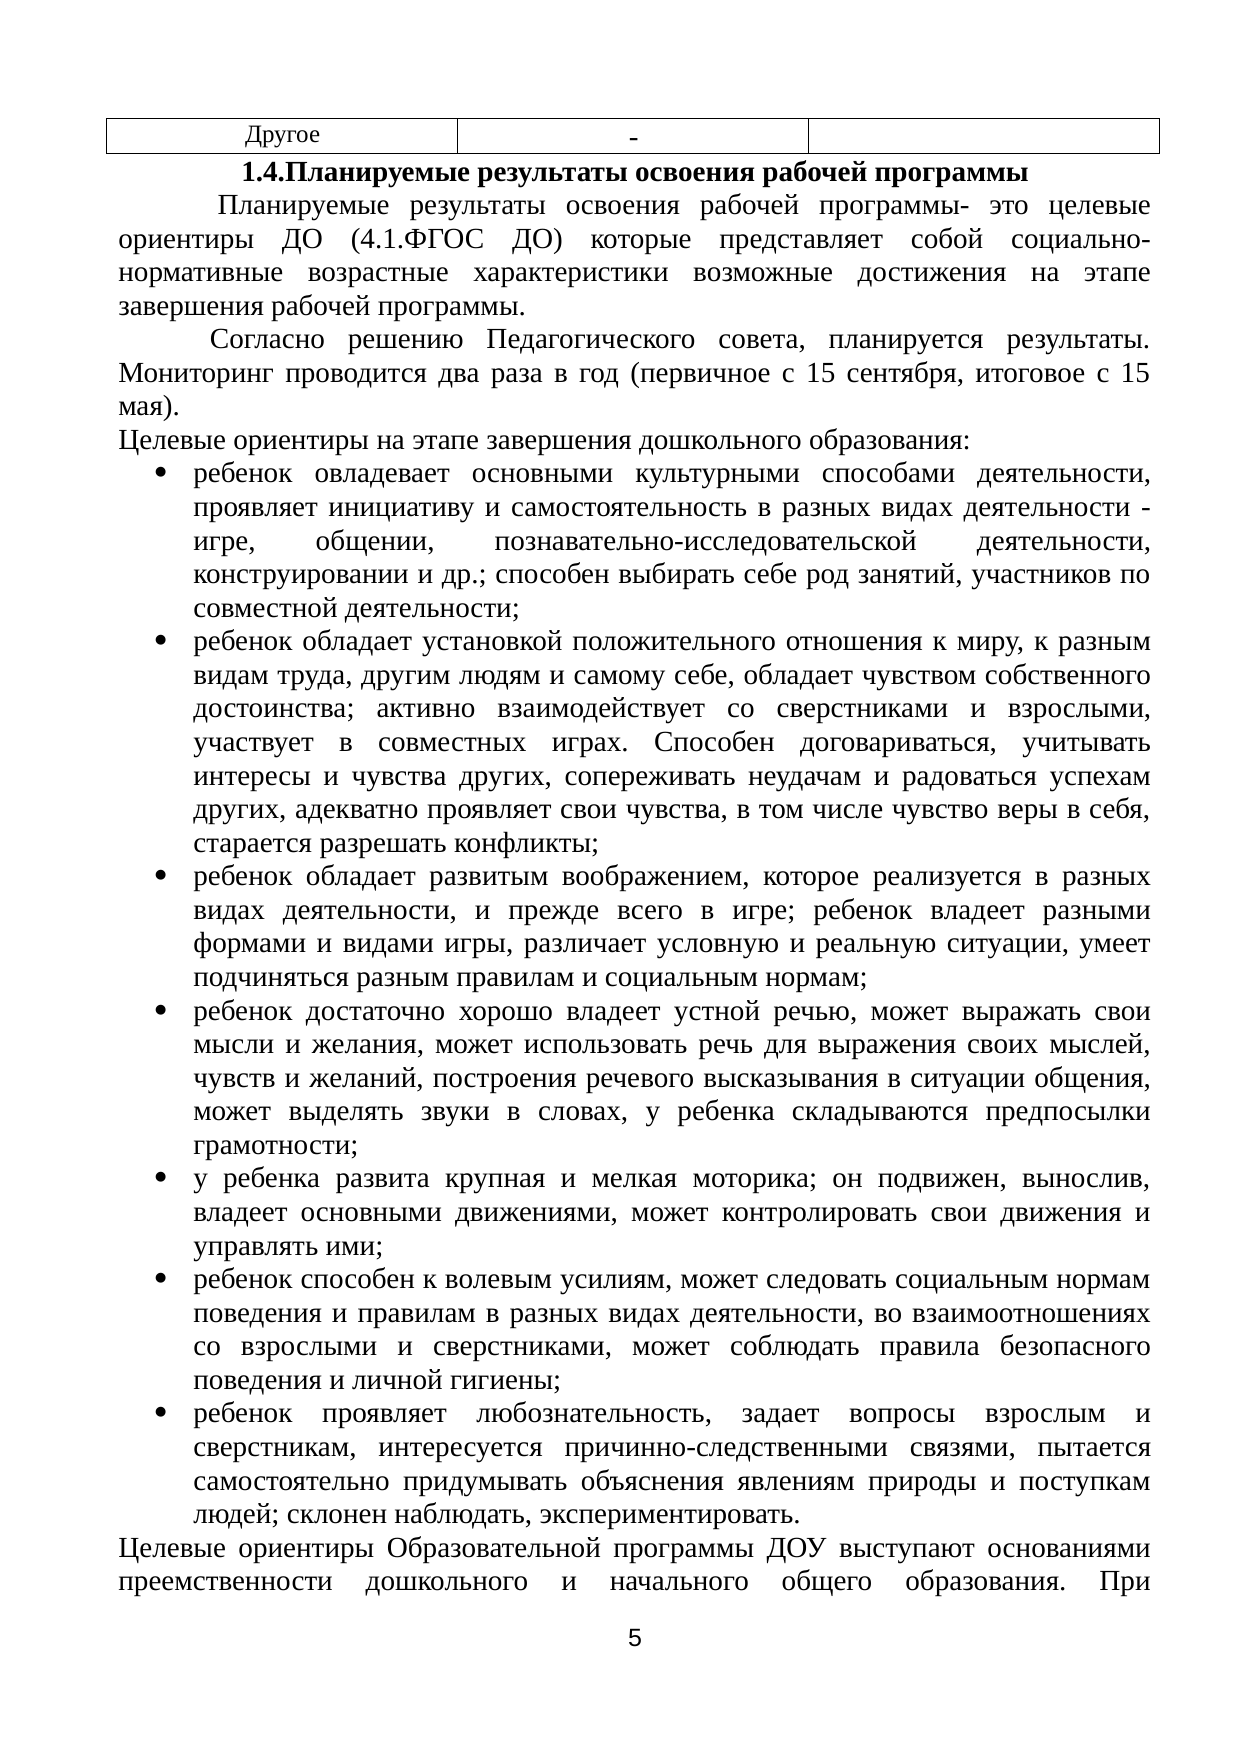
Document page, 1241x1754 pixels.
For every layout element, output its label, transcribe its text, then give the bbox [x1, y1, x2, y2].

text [118, 1530, 1152, 1597]
text Согласно решению Педагогического совета, планируется результаты. Мониторинг проводится два раза в год (первичное с 15 сентября, итоговое с 15 мая). [118, 321, 1152, 422]
list ребенок обладает развитым воображением, которое реализуется в разных видах деятельности, и прежде всего в игре; ребенок владеет разными формами и видами игры, различает условную и реальную ситуации, умеет подчиняться разным правилам и социальным нормам; [156, 858, 1152, 993]
text Планируемые результаты освоения рабочей программы- это целевые ориентиры ДО (4.1.ФГОС ДО) которые представляет собой социально- нормативные возрастные характеристики возможные достижения на этапе завершения рабочей программы. [118, 187, 1152, 321]
text 1.4.Планируемые результаты освоения рабочей программы [118, 154, 1152, 187]
list у ребенка развита крупная и мелкая моторика; он подвижен, вынослив, владеет основными движениями, может контролировать свои движения и управлять ими; [156, 1160, 1152, 1261]
list ребенок достаточно хорошо владеет устной речью, может выражать свои мысли и желания, может использовать речь для выражения своих мыслей, чувств и желаний, построения речевого высказывания в ситуации общения, может выделять звуки в словах, у ребенка складываются предпосылки грамотности; [156, 993, 1152, 1160]
table_cell [809, 119, 1159, 153]
list ребенок овладевает основными культурными способами деятельности, проявляет инициативу и самостоятельность в разных видах деятельности - игре, общении, познавательно-исследовательской деятельности, конструировании и др.; способен выбирать себе род занятий, участников по совместной деятельности; [156, 456, 1152, 623]
list ребенок проявляет любознательность, задает вопросы взрослым и сверстникам, интересуется причинно-следственными связями, пытается самостоятельно придумывать объяснения явлениям природы и поступкам людей; склонен наблюдать, экспериментировать. [156, 1395, 1152, 1530]
list ребенок способен к волевым усилиям, может следовать социальным нормам поведения и правилам в разных видах деятельности, во взаимоотношениях со взрослыми и сверстниками, может соблюдать правила безопасного поведения и личной гигиены; [156, 1261, 1152, 1395]
table_cell - [458, 119, 808, 153]
table_cell Другое [107, 119, 457, 153]
list ребенок обладает установкой положительного отношения к миру, к разным видам труда, другим людям и самому себе, обладает чувством собственного достоинства; активно взаимодействует со сверстниками и взрослыми, участвует в совместных играх. Способен договариваться, учитывать интересы и чувства других, сопереживать неудачам и радоваться успехам других, адекватно проявляет свои чувства, в том числе чувство веры в себя, старается разрешать конфликты; [156, 623, 1152, 858]
text Целевые ориентиры на этапе завершения дошкольного образования: [118, 422, 1152, 456]
